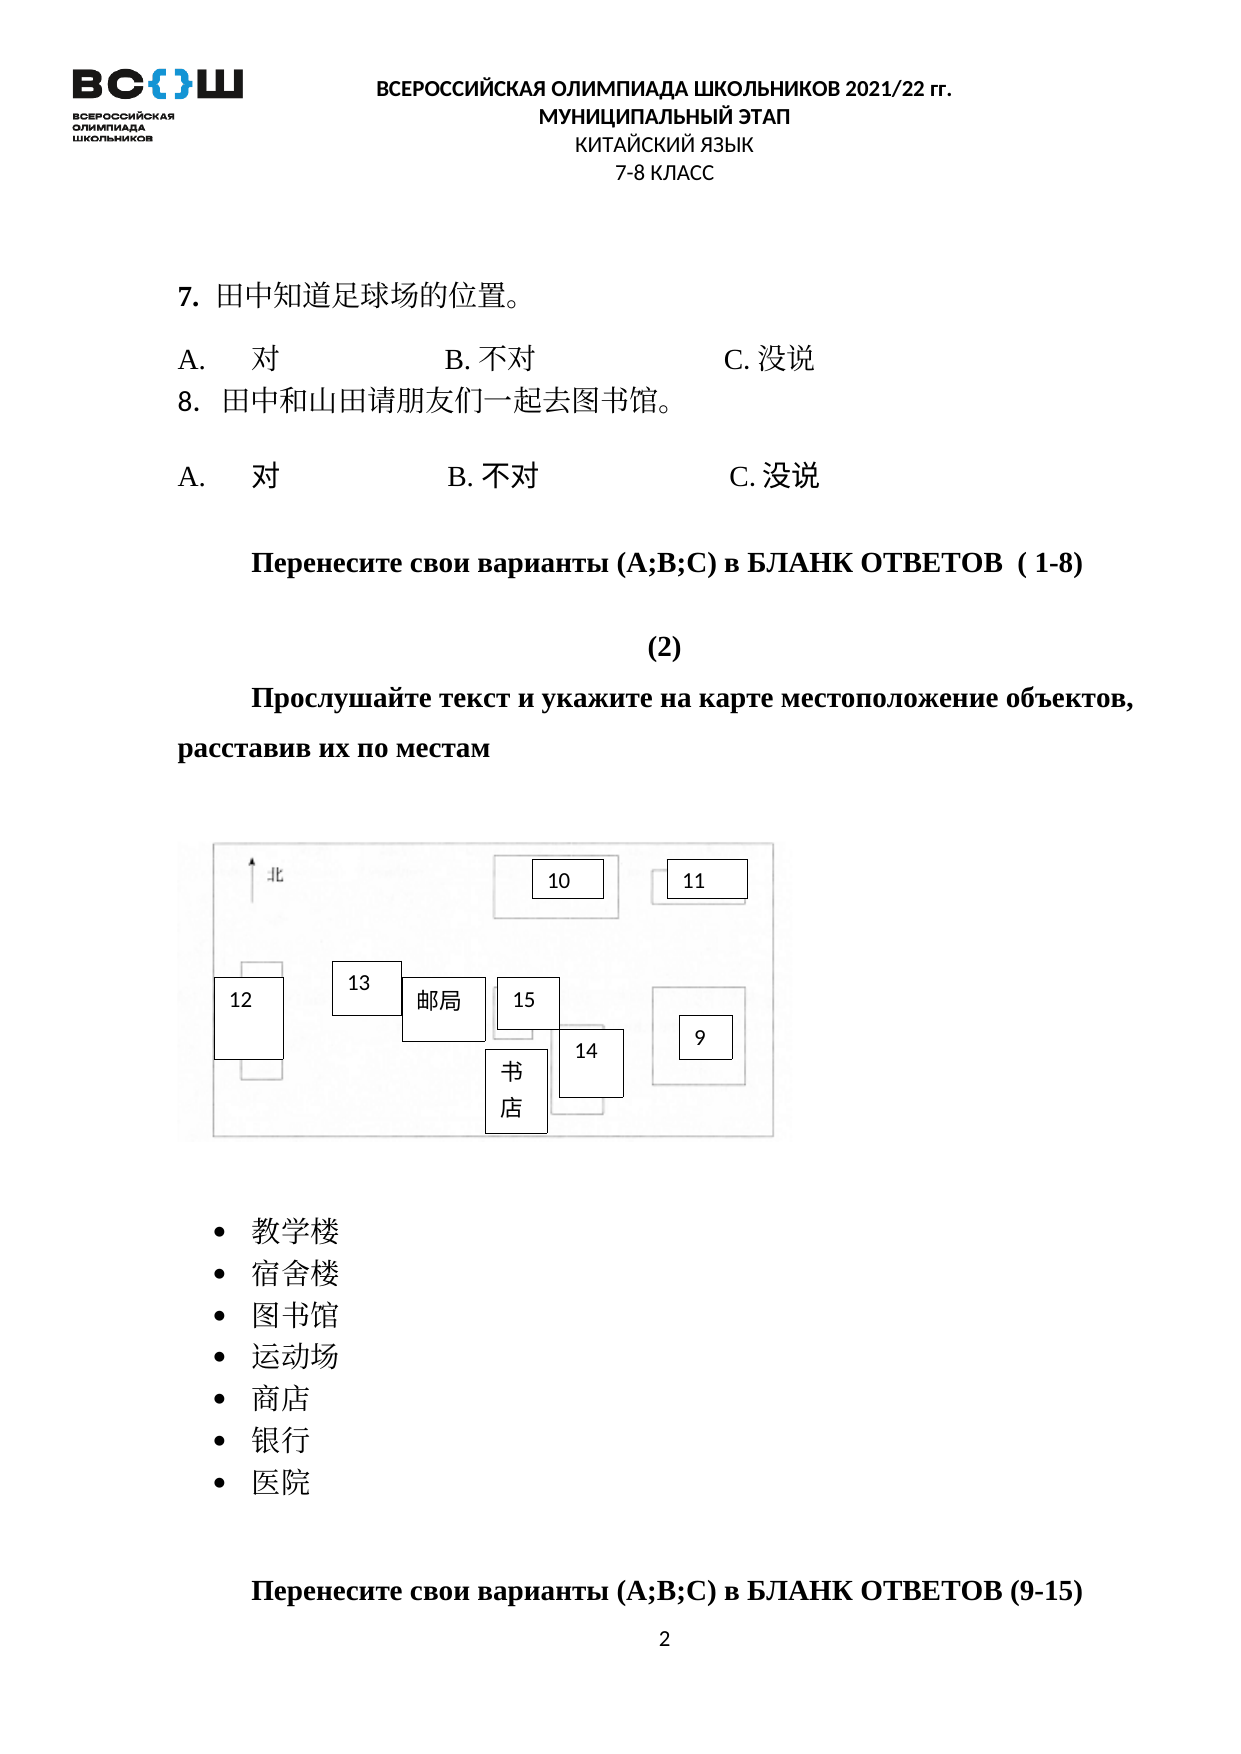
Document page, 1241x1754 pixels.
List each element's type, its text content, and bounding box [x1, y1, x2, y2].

list 银行 [214, 1418, 1152, 1460]
list 医院 [214, 1460, 1152, 1502]
text A. 对 B. 不对 C. 没说 [177, 456, 1152, 495]
text (2) [177, 629, 1152, 663]
text Перенесите свои варианты (A;B;C) в БЛАНК ОТВЕТОВ ( 1-8) [177, 546, 1152, 579]
text Прослушайте текст и укажите на карте местоположение объектов, расставив их по местам [177, 680, 1152, 763]
text Перенесите свои варианты (A;B;C) в БЛАНК ОТВЕТОВ (9-15) [177, 1573, 1152, 1607]
text A. 对 B. 不对 C. 没说 [177, 336, 1152, 378]
text 8．田中和山田请朋友们一起去图书馆。 [177, 378, 1152, 420]
list 运动场 [214, 1334, 1152, 1376]
list 图书馆 [214, 1292, 1152, 1334]
list 宿舍楼 [214, 1251, 1152, 1292]
picture [177, 830, 793, 1142]
list 商店 [214, 1376, 1152, 1418]
list 田中知道足球场的位置。 [177, 273, 1152, 315]
list 教学楼 [214, 1209, 1152, 1251]
